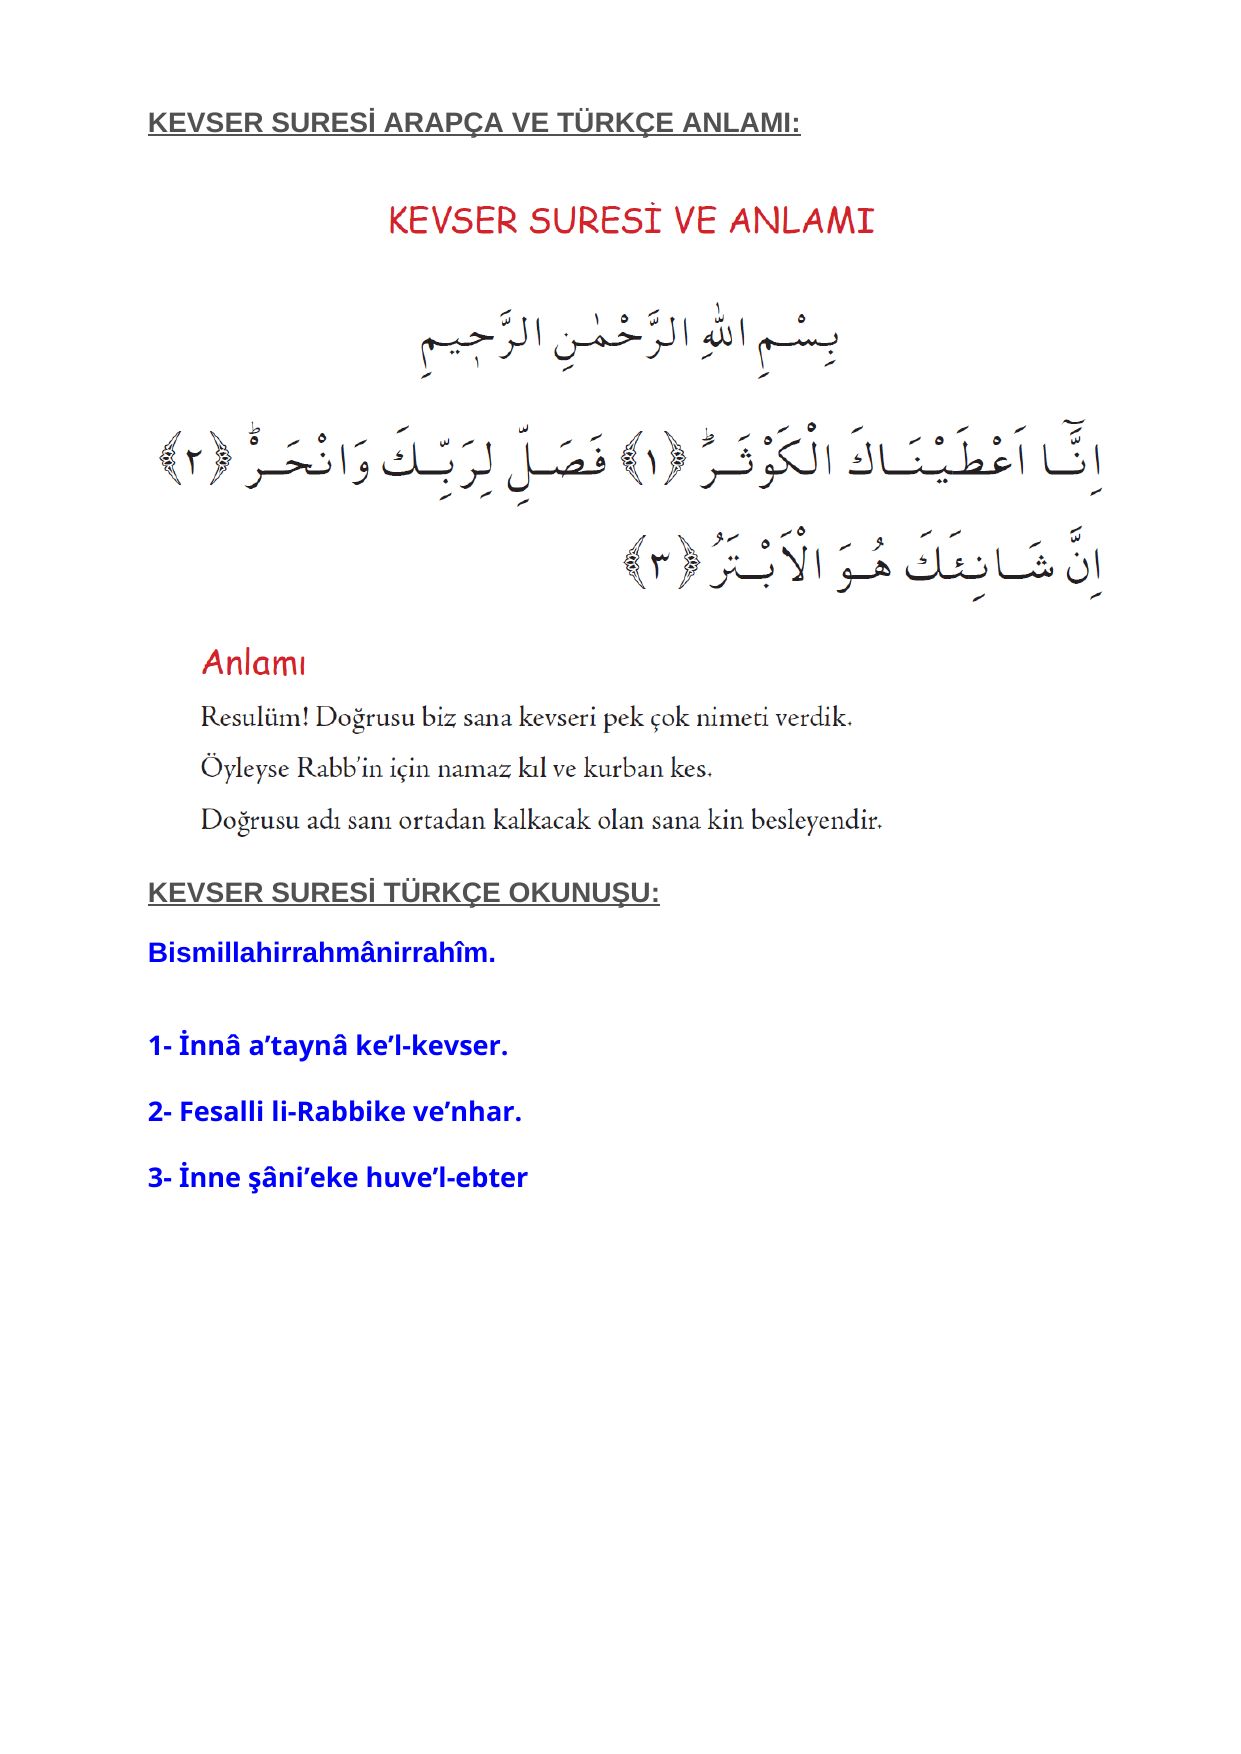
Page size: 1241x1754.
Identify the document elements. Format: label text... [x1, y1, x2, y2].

text KEVSER SURESİ ARAPÇA VE TÜRKÇE ANLAMI: [148, 106, 1093, 139]
text KEVSER SURESİ TÜRKÇE OKUNUŞU: [148, 876, 1093, 908]
text Bismillahirrahmânirrahîm. [148, 936, 1093, 997]
text 2- Fesalli li-Rabbike ve’nhar. [148, 1092, 1093, 1129]
text 3- İnne şâni’eke huve’l-ebter [148, 1158, 1093, 1195]
picture [147, 171, 1117, 876]
text 1- İnnâ a’taynâ ke’l-kevser. [148, 1026, 1093, 1063]
